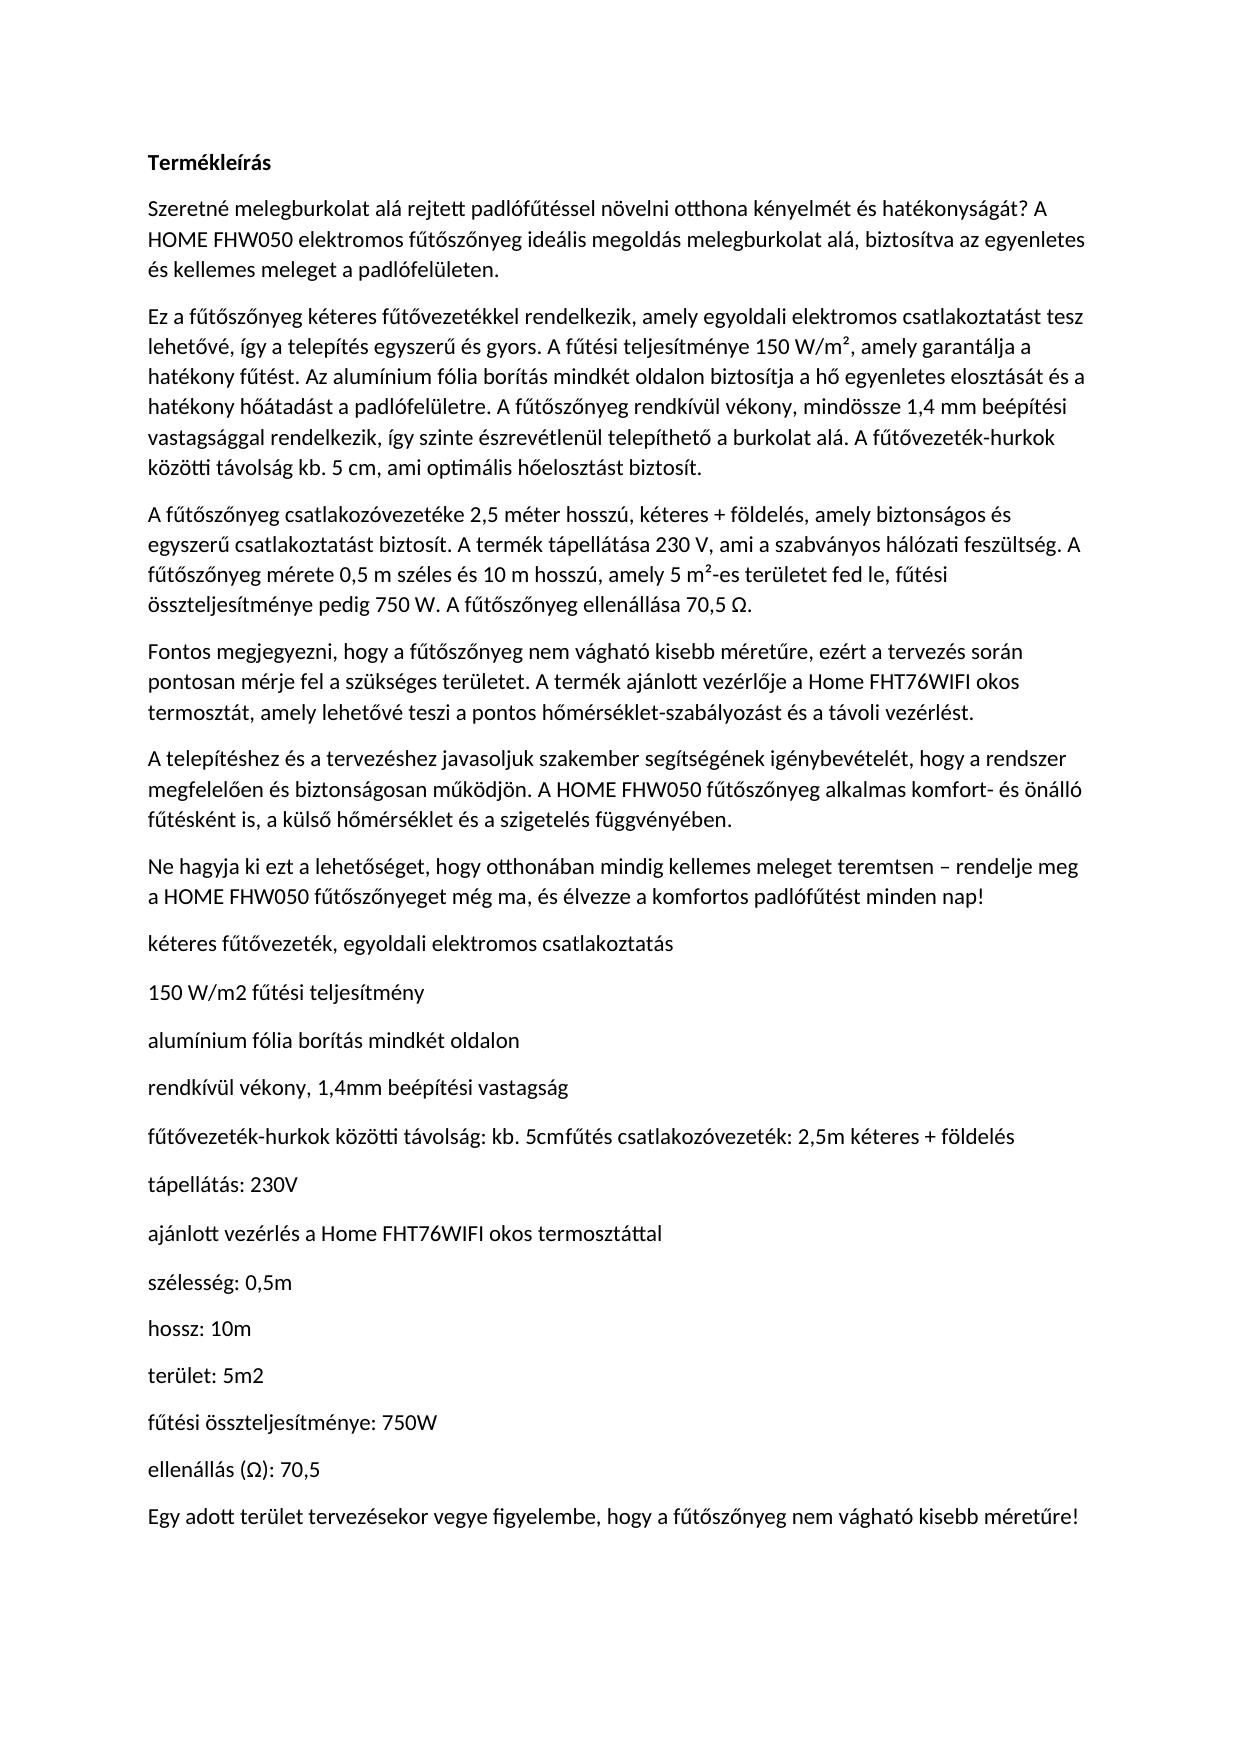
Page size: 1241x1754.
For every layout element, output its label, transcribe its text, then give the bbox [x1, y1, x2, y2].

text A fűtőszőnyeg csatlakozóvezetéke 2,5 méter hosszú, kéteres + földelés, amely biztonságos és egyszerű csatlakoztatást biztosít. A termék tápellátása 230 V, ami a szabványos hálózati feszültség. A fűtőszőnyeg mérete 0,5 m széles és 10 m hosszú, amely 5 m²-es területet fed le, fűtési összteljesítménye pedig 750 W. A fűtőszőnyeg ellenállása 70,5 Ω. [148, 500, 1093, 618]
text Fontos megjegyezni, hogy a fűtőszőnyeg nem vágható kisebb méretűre, ezért a tervezés során pontosan mérje fel a szükséges területet. A termék ajánlott vezérlője a Home FHT76WIFI okos termosztát, amely lehetővé teszi a pontos hőmérséklet-szabályozást és a távoli vezérlést. [148, 637, 1093, 726]
text ellenállás (Ω): 70,5 [148, 1455, 1093, 1483]
text fűtővezeték-hurkok közötti távolság: kb. 5cm fűtés csatlakozóvezeték: 2,5m kéteres + földelés [148, 1120, 1093, 1151]
text A telepítéshez és a tervezéshez javasoljuk szakember segítségének igénybevételét, hogy a rendszer megfelelően és biztonságosan működjön. A HOME FHW050 fűtőszőnyeg alkalmas komfort- és önálló fűtésként is, a külső hőmérséklet és a szigetelés függvényében. [148, 744, 1093, 833]
text Ez a fűtőszőnyeg kéteres fűtővezetékkel rendelkezik, amely egyoldali elektromos csatlakoztatást tesz lehetővé, így a telepítés egyszerű és gyors. A fűtési teljesítménye 150 W/m², amely garantálja a hatékony fűtést. Az alumínium fólia borítás mindkét oldalon biztosítja a hő egyenletes elosztását és a hatékony hőátadást a padlófelületre. A fűtőszőnyeg rendkívül vékony, mindössze 1,4 mm beépítési vastagsággal rendelkezik, így szinte észrevétlenül telepíthető a burkolat alá. A fűtővezeték-hurkok közötti távolság kb. 5 cm, ami optimális hőelosztást biztosít. [148, 302, 1093, 481]
text Szeretné melegburkolat alá rejtett padlófűtéssel növelni otthona kényelmét és hatékonyságát? A HOME FHW050 elektromos fűtőszőnyeg ideális megoldás melegburkolat alá, biztosítva az egyenletes és kellemes meleget a padlófelületen. [148, 194, 1093, 283]
text tápellátás: 230V [148, 1170, 1093, 1198]
text fűtési összteljesítménye: 750W [148, 1408, 1093, 1436]
text alumínium fólia borítás mindkét oldalon [148, 1026, 1093, 1054]
text terület: 5m2 [148, 1361, 1093, 1389]
text ajánlott vezérlés a Home FHT76WIFI okos termosztáttal [148, 1217, 1093, 1248]
text 150 W/m2 fűtési teljesítmény [148, 976, 1093, 1007]
text kéteres fűtővezeték, egyoldali elektromos csatlakoztatás [148, 929, 1093, 957]
text Termékleírás [148, 148, 1093, 176]
text Egy adott terület tervezésekor vegye figyelembe, hogy a fűtőszőnyeg nem vágható kisebb méretűre! [148, 1502, 1093, 1530]
text hossz: 10m [148, 1314, 1093, 1342]
text Ne hagyja ki ezt a lehetőséget, hogy otthonában mindig kellemes meleget teremtsen – rendelje meg a HOME FHW050 fűtőszőnyeget még ma, és élvezze a komfortos padlófűtést minden nap! [148, 852, 1093, 910]
text rendkívül vékony, 1,4mm beépítési vastagság [148, 1073, 1093, 1101]
text szélesség: 0,5m [148, 1268, 1093, 1296]
